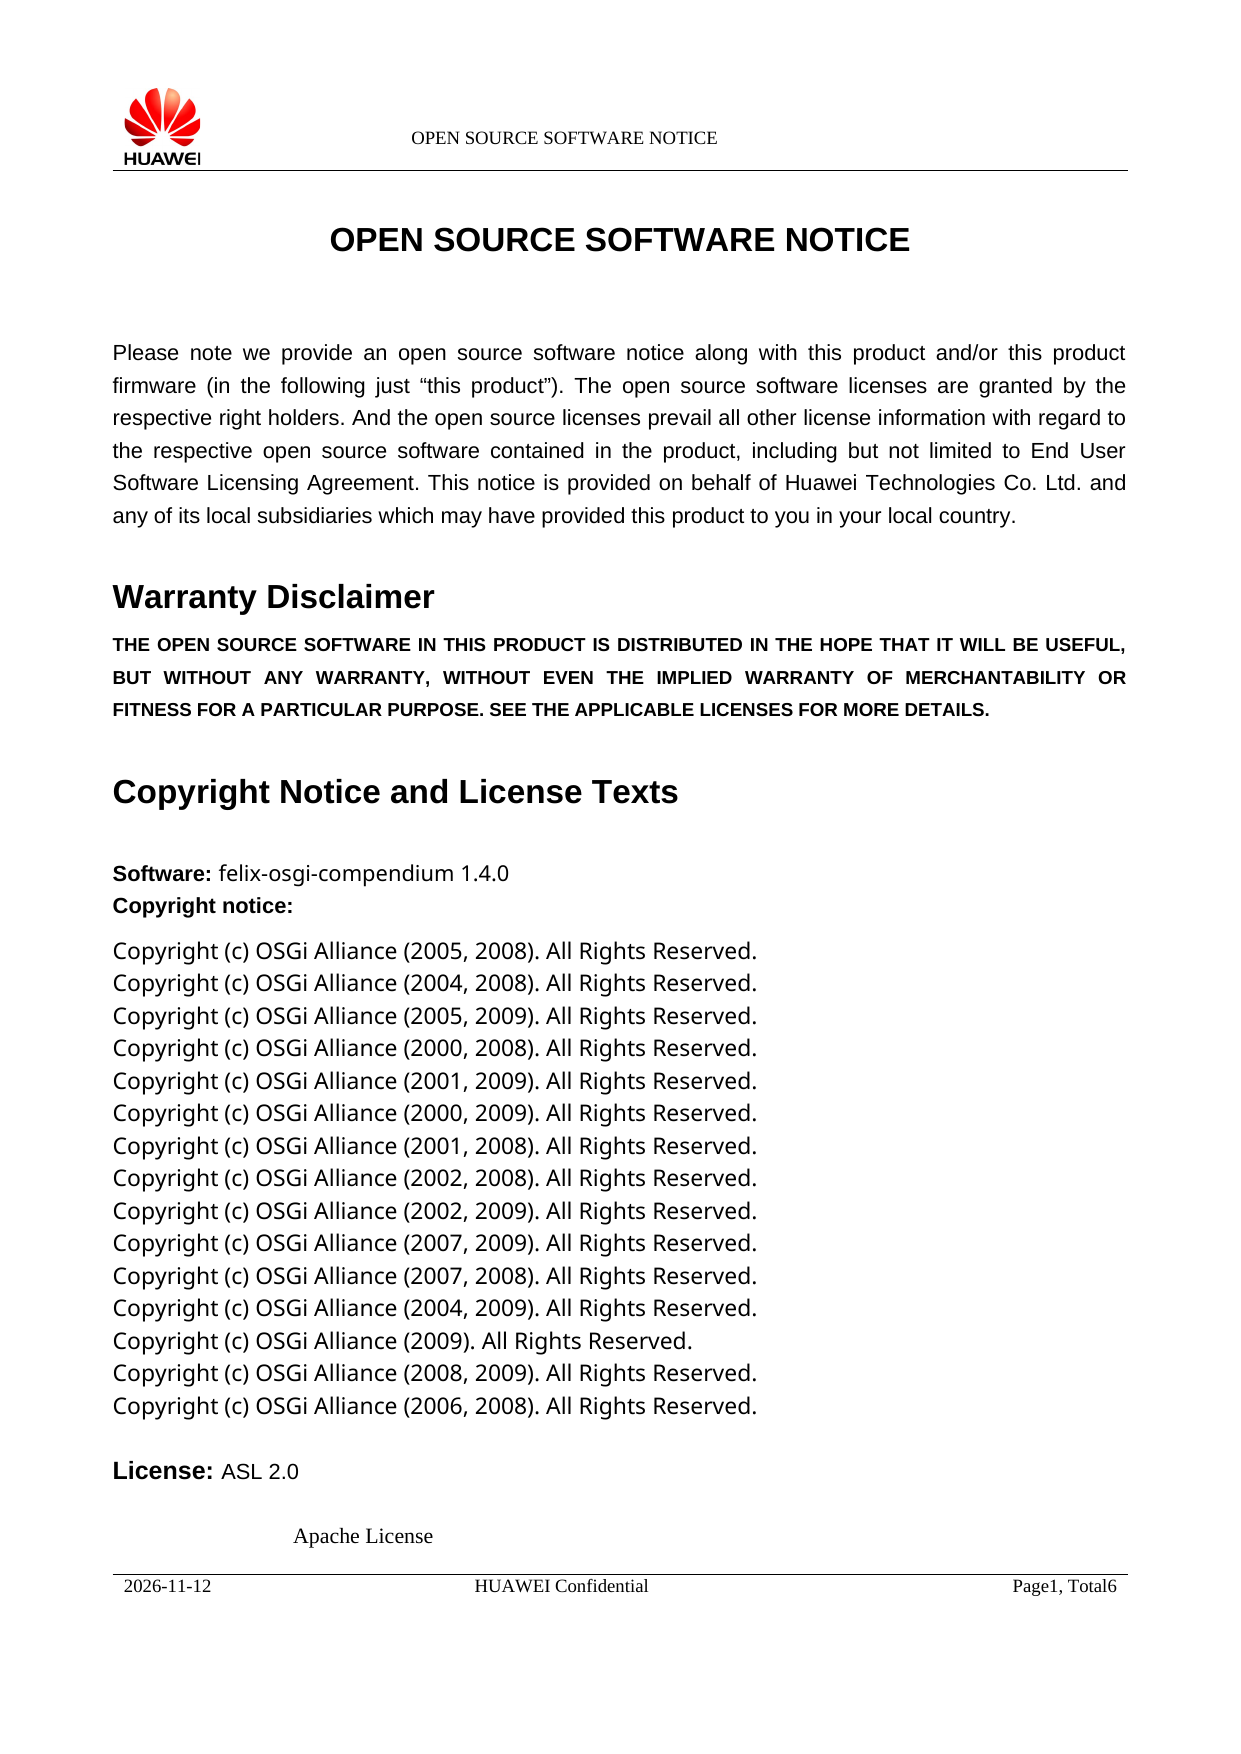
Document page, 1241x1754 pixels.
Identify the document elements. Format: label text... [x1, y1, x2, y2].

title Software: felix-osgi-compendium 1.4.0 [112, 856, 1128, 889]
text Warranty Disclaimer [112, 564, 1128, 629]
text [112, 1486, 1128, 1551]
text Copyright notice: [112, 889, 1128, 921]
picture [124, 88, 201, 165]
text License: ASL 2.0 [112, 1454, 1128, 1486]
text Copyright (c) OSGi Alliance (2005, 2008). All Rights Reserved. Copyright (c) OSGi Alliance (2004, 2008). All Rights Reserved. Copyright (c) OSGi Alliance (2005, 2009). All Rights Reserved. Copyright (c) OSGi Alliance (2000, 2008). All Rights Reserved. Copyright (c) OSGi Alliance (2001, 2009). All Rights Reserved. Copyright (c) OSGi Alliance (2000, 2009). All Rights Reserved. Copyright (c) OSGi Alliance (2001, 2008). All Rights Reserved. Copyright (c) OSGi Alliance (2002, 2008). All Rights Reserved. Copyright (c) OSGi Alliance (2002, 2009). All Rights Reserved. Copyright (c) OSGi Alliance (2007, 2009). All Rights Reserved. Copyright (c) OSGi Alliance (2007, 2008). All Rights Reserved. Copyright (c) OSGi Alliance (2004, 2009). All Rights Reserved. Copyright (c) OSGi Alliance (2009). All Rights Reserved. Copyright (c) OSGi Alliance (2008, 2009). All Rights Reserved. Copyright (c) OSGi Alliance (2006, 2008). All Rights Reserved. [112, 934, 1128, 1454]
text Please note we provide an open source software notice along with this product and/or this product firmware (in the following just “this product”). The open source software licenses are granted by the respective right holders. And the open source licenses prevail all other license information with regard to the respective open source software contained in the product, including but not limited to End User Software Licensing Agreement. This notice is provided on behalf of Huawei Technologies Co. Ltd. and any of its local subsidiaries which may have provided this product to you in your local country. [112, 336, 1128, 531]
text Copyright Notice and License Texts [112, 759, 1128, 824]
text OPEN SOURCE SOFTWARE NOTICE [112, 206, 1128, 271]
text The open source software in this product is distributed in the hope that it will be useful, but WITHOUT ANY WARRANTY, without even the implied warranty of MERCHANTABILITY or FITNESS FOR A PARTICULAR PURPOSE. See the applicable licenses for more details. [112, 629, 1128, 726]
